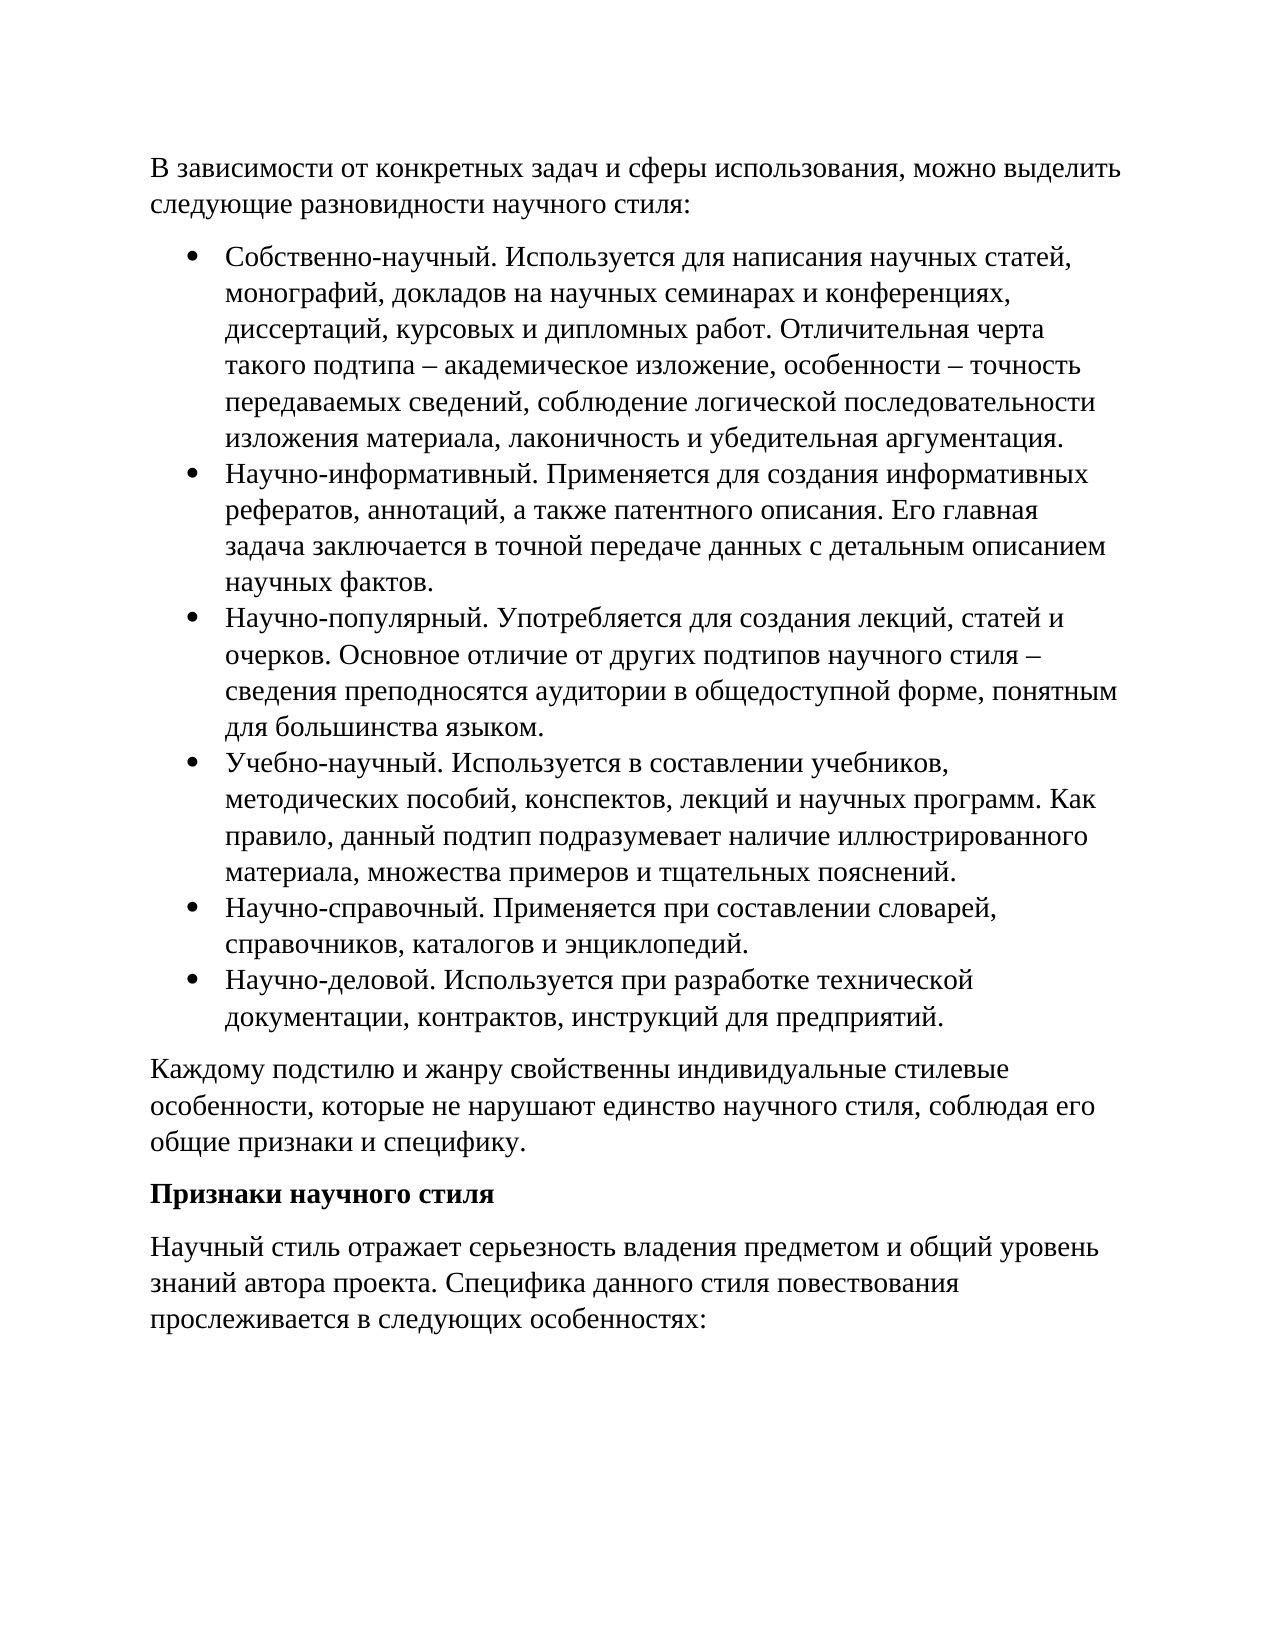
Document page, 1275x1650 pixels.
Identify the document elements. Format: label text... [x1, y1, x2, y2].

list Научно-популярный. Употребляется для создания лекций, статей и очерков. Основное отличие от других подтипов научного стиля – сведения преподносятся аудитории в общедоступной форме, понятным для большинства языком. [187, 601, 1125, 743]
list Научно-информативный. Применяется для создания информативных рефератов, аннотаций, а также патентного описания. Его главная задача заключается в точной передаче данных с детальным описанием научных фактов. [187, 456, 1125, 598]
list Собственно-научный. Используется для написания научных статей, монографий, докладов на научных семинарах и конференциях, диссертаций, курсовых и дипломных работ. Отличительная черта такого подтипа – академическое изложение, особенности – точность передаваемых сведений, соблюдение логической последовательности изложения материала, лаконичность и убедительная аргументация. [187, 239, 1125, 453]
list Научно-деловой. Используется при разработке технической документации, контрактов, инструкций для предприятий. [187, 962, 1125, 1032]
text Научный стиль отражает серьезность владения предметом и общий уровень знаний автора проекта. Специфика данного стиля повествования прослеживается в следующих особенностях: [150, 1229, 1125, 1335]
list Научно-справочный. Применяется при составлении словарей, справочников, каталогов и энциклопедий. [187, 890, 1125, 960]
text Каждому подстилю и жанру свойственны индивидуальные стилевые особенности, которые не нарушают единство научного стиля, соблюдая его общие признаки и специфику. [150, 1051, 1125, 1157]
list Учебно-научный. Используется в составлении учебников, методических пособий, конспектов, лекций и научных программ. Как правило, данный подтип подразумевает наличие иллюстрированного материала, множества примеров и тщательных пояснений. [187, 745, 1125, 887]
text В зависимости от конкретных задач и сферы использования, можно выделить следующие разновидности научного стиля: [150, 150, 1125, 220]
text Признаки научного стиля [150, 1177, 1125, 1210]
